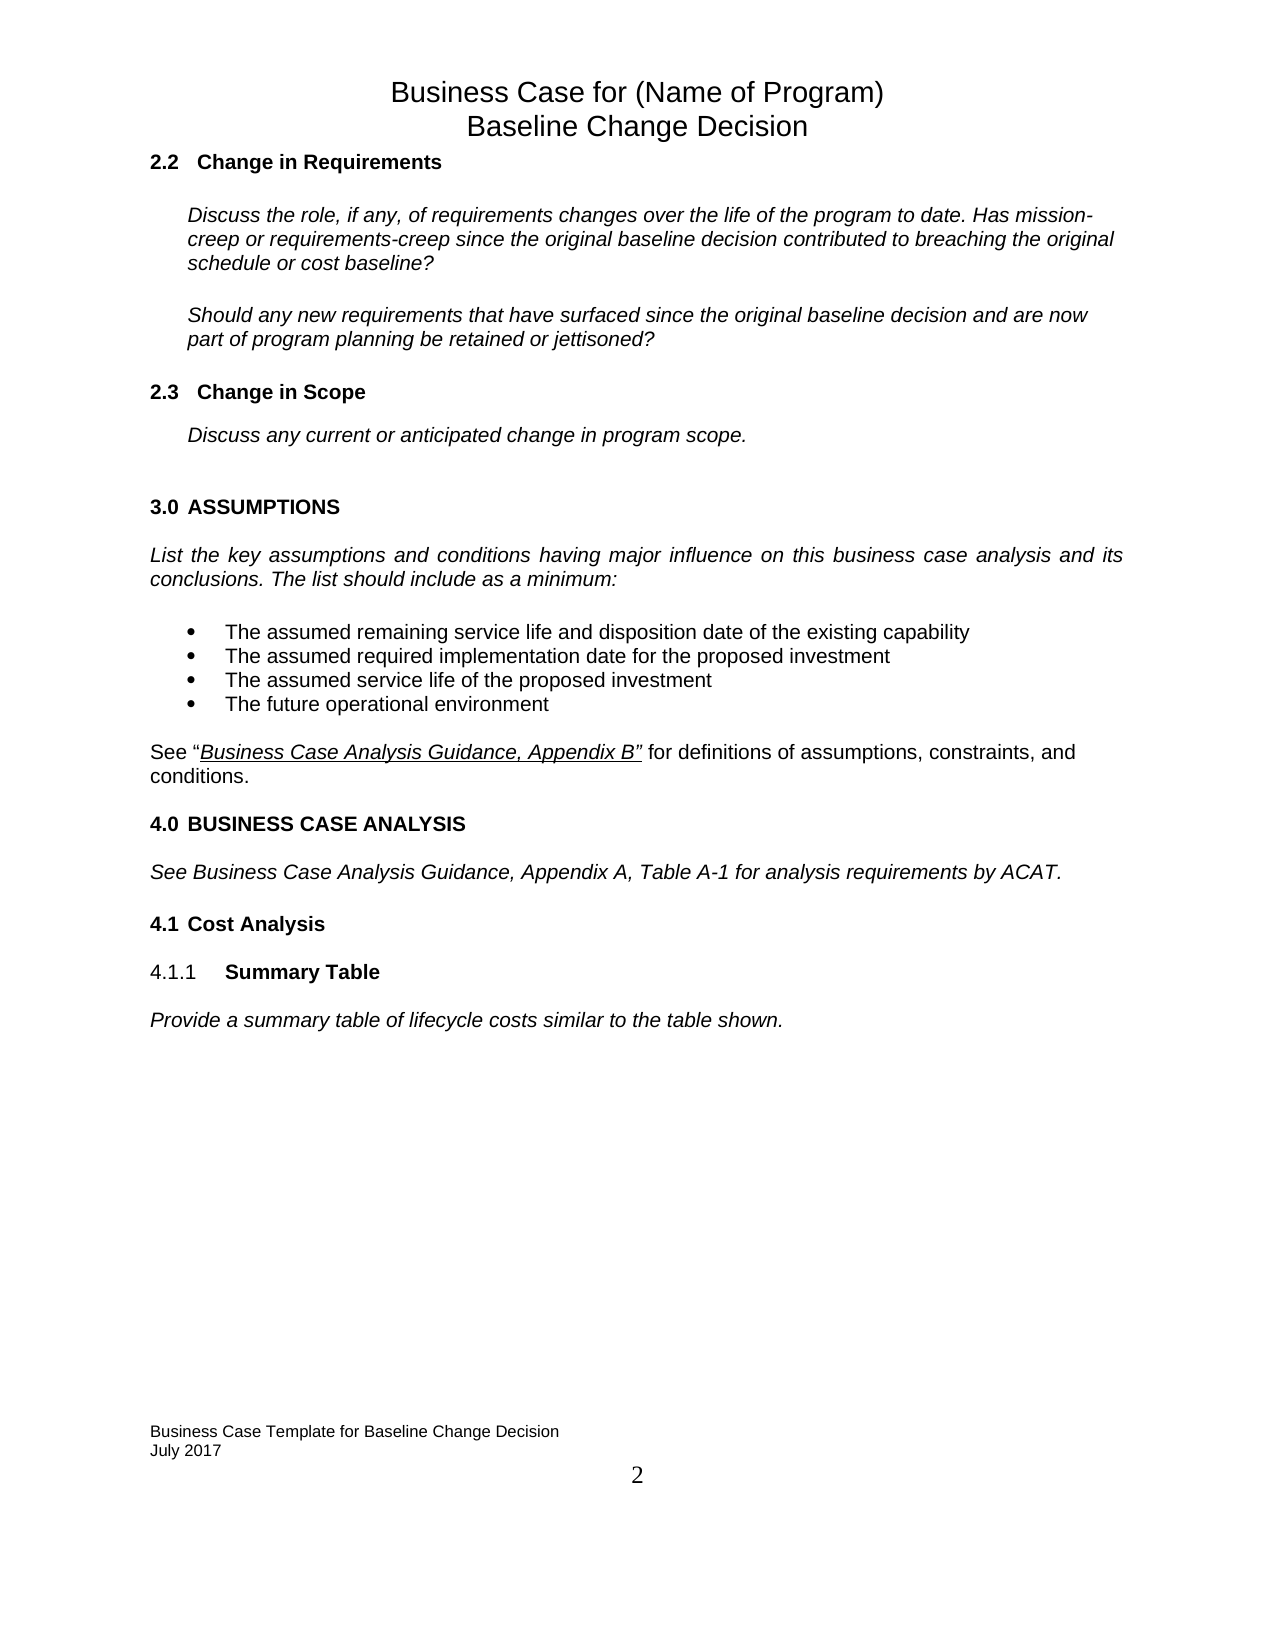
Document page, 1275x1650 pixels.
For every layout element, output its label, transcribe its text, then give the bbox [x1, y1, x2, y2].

text Provide a summary table of lifecycle costs similar to the table shown. [150, 1008, 1125, 1032]
list The assumed service life of the proposed investment [187, 668, 1125, 692]
subtitle Change in Requirements [150, 150, 1125, 174]
subtitle Business Case Analysis [150, 812, 1125, 836]
list The assumed required implementation date for the proposed investment [187, 644, 1125, 668]
text Discuss the role, if any, of requirements changes over the life of the program to date. Has mission-creep or requirements-creep since the original baseline decision contributed to breaching the original schedule or cost baseline? [187, 203, 1125, 274]
list The future operational environment [187, 692, 1125, 716]
subtitle Change in Scope [150, 380, 1125, 404]
subtitle Cost Analysis [150, 912, 1125, 936]
text See Business Case Analysis Guidance, Appendix A, Table A-1 for analysis requirements by ACAT. [150, 859, 1125, 883]
text See “Business Case Analysis Guidance, Appendix B” for definitions of assumptions, constraints, and conditions. [150, 740, 1125, 788]
subtitle Assumptions [150, 495, 1125, 519]
list The assumed remaining service life and disposition date of the existing capability [187, 619, 1125, 644]
text List the key assumptions and conditions having major influence on this business case analysis and its conclusions. The list should include as a minimum: [150, 543, 1125, 591]
subtitle Summary Table [150, 960, 1125, 984]
text Discuss any current or anticipated change in program scope. [187, 423, 1125, 447]
text Should any new requirements that have surfaced since the original baseline decision and are now part of program planning be retained or jettisoned? [187, 303, 1125, 351]
